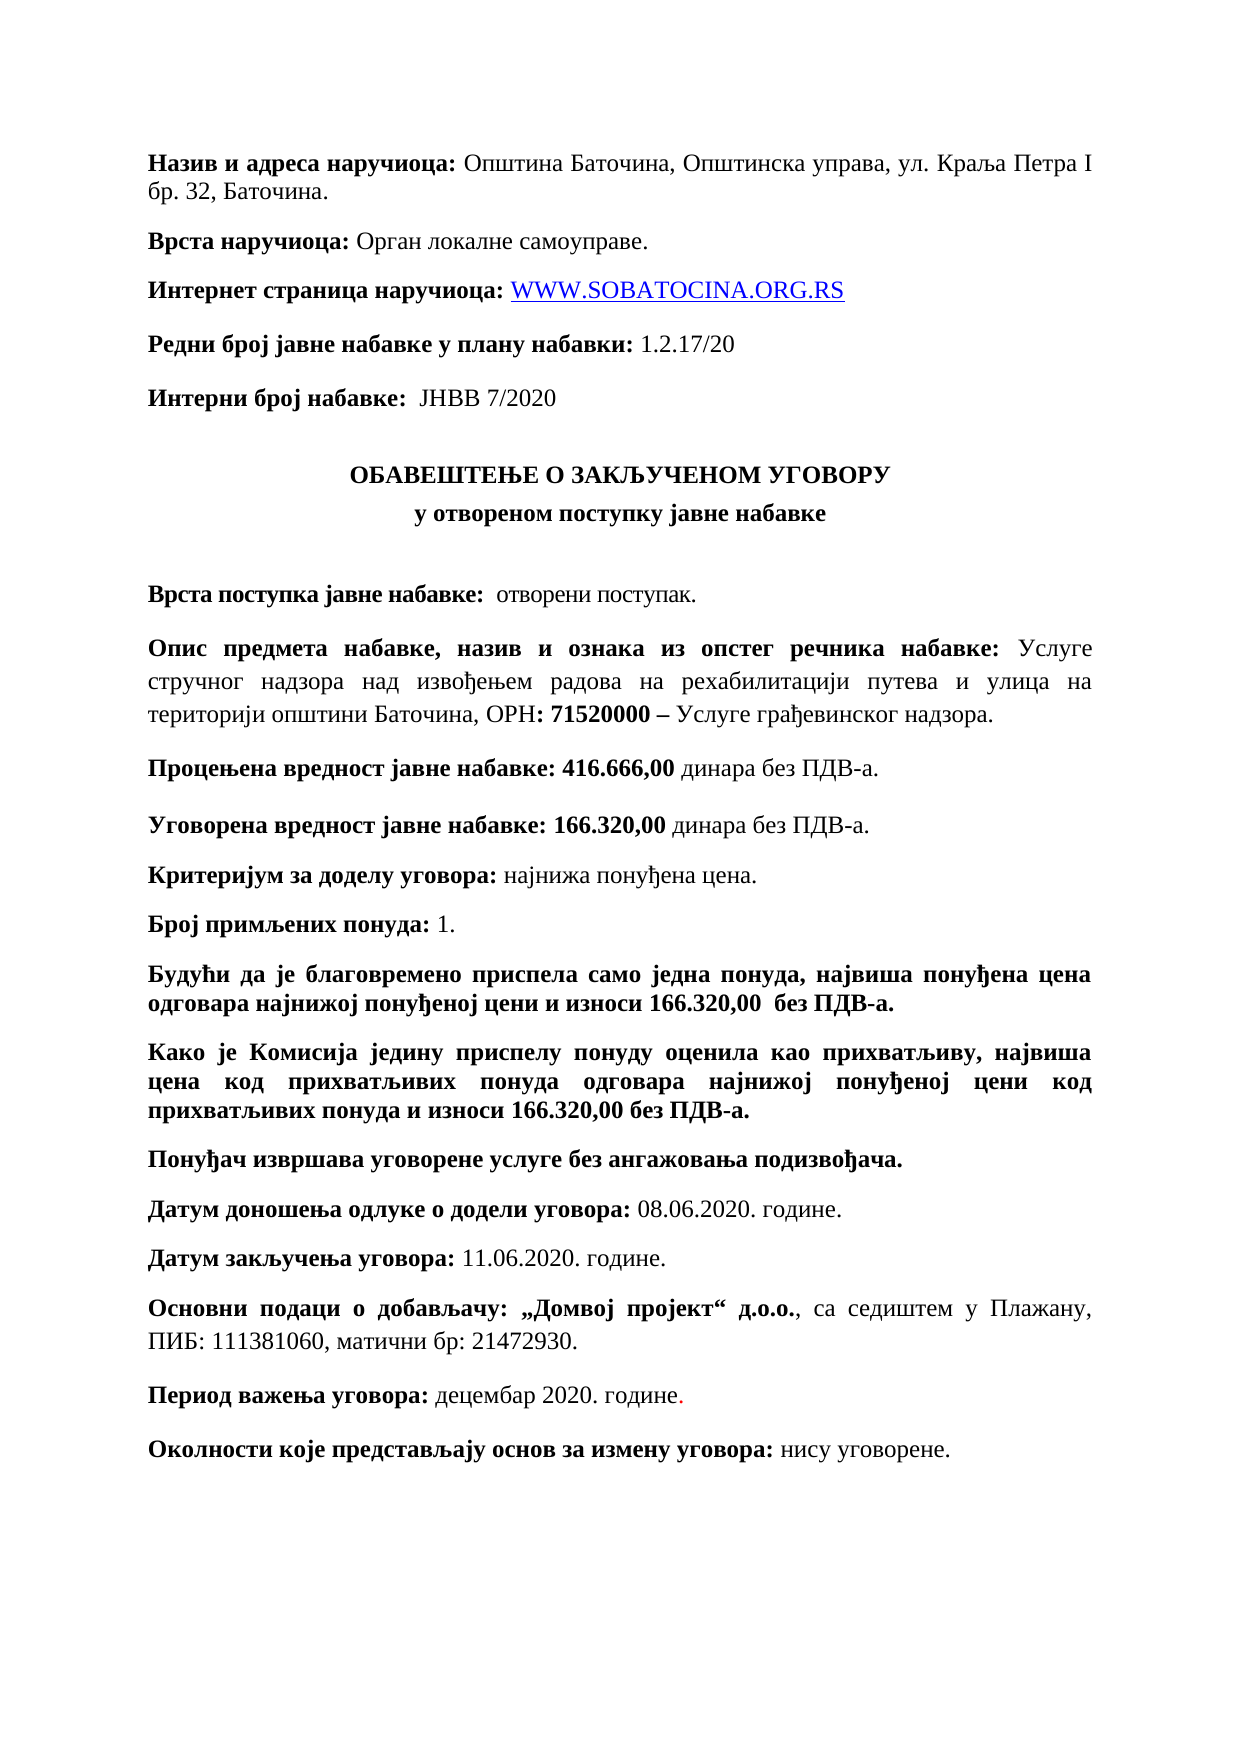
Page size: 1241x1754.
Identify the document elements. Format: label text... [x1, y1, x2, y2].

text Интерни број набавке: ЈНВВ 7/2020 [148, 383, 1092, 412]
text Понуђач извршава уговорене услуге без ангажовања подизвођача. [148, 1144, 1092, 1173]
text Број примљених понуда: 1. [148, 909, 1092, 938]
text ОБАВЕШТЕЊЕ О ЗАКЉУЧЕНОМ УГОВОРУ у отвореном поступку јавне набавке [148, 454, 1092, 529]
text Околности које представљају основ за измену уговора: нису уговорене. [148, 1434, 1092, 1462]
text Назив и адреса наручиоца: Oпштина Баточина, Општинска управа, ул. Краља Петра I бр. 32, Баточина. [148, 148, 1092, 205]
text Како је Комисија једину приспелу понуду оценила као прихватљиву, највиша цена код прихватљивих понуда одговара најнижој понуђеној цени код прихватљивих понуда и износи 166.320,00 без ПДВ-а. [148, 1037, 1092, 1123]
text Опис предмета набавке, назив и ознака из опстег речника набавке: Услуге стручног надзора над извођењем радова на рехабилитацији путева и улица на територији општини Баточина, OPH: 71520000 – Услуге грађевинског надзора. [148, 633, 1092, 727]
text Период важења уговора: децембар 2020. године. [148, 1380, 1092, 1409]
text Датум закључења уговора: 11.06.2020. године. [148, 1243, 1092, 1272]
text Критеријум за доделу уговора: најнижа понуђена цена. [148, 860, 1092, 888]
text Редни број јавне набавке у плану набавки: 1.2.17/20 [148, 329, 1092, 358]
text Врста наручиоца: Орган локалне самоуправе. [148, 226, 1092, 255]
text Уговорена вредност јавне набавке: 166.320,00 динара без ПДВ-а. [148, 810, 1092, 839]
text Будући да је благовремено приспела само једна понуда, највиша понуђена цена одговара најнижој понуђеној цени и износи 166.320,00 без ПДВ-а. [148, 959, 1092, 1016]
text Основни подаци о добављачу: „Домвој пројект“ д.о.о., са седиштем у Плажану, ПИБ: 111381060, матични бр: 21472930. [148, 1293, 1092, 1355]
text Датум доношења одлуке о додели уговора: 08.06.2020. године. [148, 1194, 1092, 1223]
text Врста поступка јавне набавке: отворени поступак. [148, 579, 1092, 608]
text Интернет страница наручиоца: WWW.SOBATOCINA.ORG.RS [148, 276, 1092, 304]
text Процењена вредност јавне набавке: 416.666,00 динара без ПДВ-а. [148, 753, 1092, 781]
